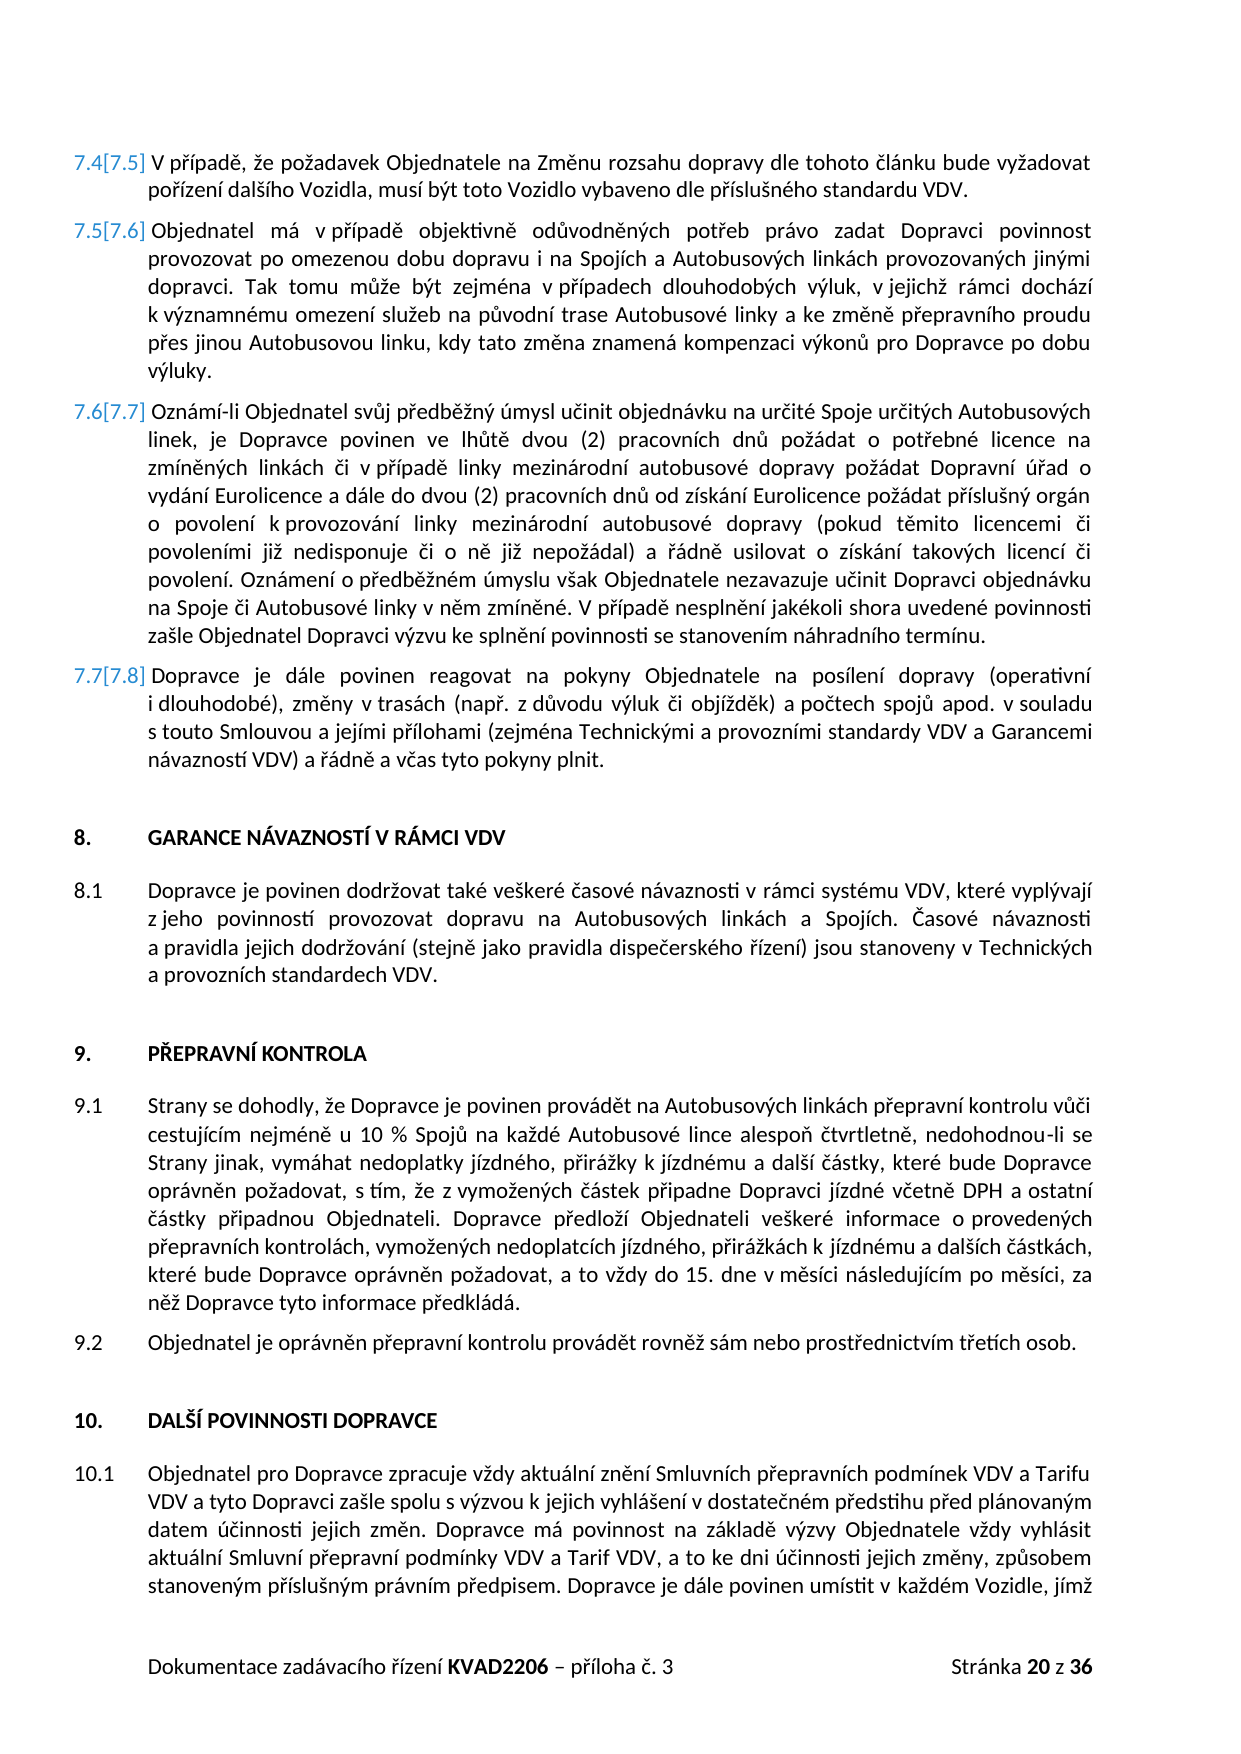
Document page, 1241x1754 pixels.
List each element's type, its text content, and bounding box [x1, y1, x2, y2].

subtitle Další povinnosti Dopravce [74, 1406, 1093, 1434]
text Objednatel má v případě objektivně odůvodněných potřeb právo zadat Dopravci povinnost provozovat po omezenou dobu dopravu i na Spojích a Autobusových linkách provozovaných jinými dopravci. Tak tomu může být zejména v případech dlouhodobých výluk, v jejichž rámci dochází k významnému omezení služeb na původní trase Autobusové linky a ke změně přepravního proudu přes jinou Autobusovou linku, kdy tato změna znamená kompenzaci výkonů pro Dopravce po dobu výluky. [74, 216, 1093, 384]
text V případě, že požadavek Objednatele na Změnu rozsahu dopravy dle tohoto článku bude vyžadovat pořízení dalšího Vozidla, musí být toto Vozidlo vybaveno dle příslušného standardu VDV. [74, 148, 1093, 204]
subtitle Přepravní kontrola [74, 1039, 1093, 1067]
text Strany se dohodly, že Dopravce je povinen provádět na Autobusových linkách přepravní kontrolu vůči cestujícím nejméně u 10 % Spojů na každé Autobusové lince alespoň čtvrtletně, nedohodnou-li se Strany jinak, vymáhat nedoplatky jízdného, přirážky k jízdnému a další částky, které bude Dopravce oprávněn požadovat, s tím, že z vymožených částek připadne Dopravci jízdné včetně DPH a ostatní částky připadnou Objednateli. Dopravce předloží Objednateli veškeré informace o provedených přepravních kontrolách, vymožených nedoplatcích jízdného, přirážkách k jízdnému a dalších částkách, které bude Dopravce oprávněn požadovat, a to vždy do 15. dne v měsíci následujícím po měsíci, za něž Dopravce tyto informace předkládá. [74, 1092, 1093, 1316]
subtitle Garance návazností v rámci VDV [74, 823, 1093, 852]
text Objednatel je oprávněn přepravní kontrolu provádět rovněž sám nebo prostřednictvím třetích osob. [74, 1328, 1093, 1356]
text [74, 1459, 1093, 1599]
text Dopravce je dále povinen reagovat na pokyny Objednatele na posílení dopravy (operativní i dlouhodobé), změny v trasách (např. z důvodu výluk či objížděk) a počtech spojů apod. v souladu s touto Smlouvou a jejími přílohami (zejména Technickými a provozními standardy VDV a Garancemi návazností VDV) a řádně a včas tyto pokyny plnit. [74, 661, 1093, 773]
text Oznámí-li Objednatel svůj předběžný úmysl učinit objednávku na určité Spoje určitých Autobusových linek, je Dopravce povinen ve lhůtě dvou (2) pracovních dnů požádat o potřebné licence na zmíněných linkách či v případě linky mezinárodní autobusové dopravy požádat Dopravní úřad o vydání Eurolicence a dále do dvou (2) pracovních dnů od získání Eurolicence požádat příslušný orgán o povolení k provozování linky mezinárodní autobusové dopravy (pokud těmito licencemi či povoleními již nedisponuje či o ně již nepožádal) a řádně usilovat o získání takových licencí či povolení. Oznámení o předběžném úmyslu však Objednatele nezavazuje učinit Dopravci objednávku na Spoje či Autobusové linky v něm zmíněné. V případě nesplnění jakékoli shora uvedené povinnosti zašle Objednatel Dopravci výzvu ke splnění povinnosti se stanovením náhradního termínu. [74, 397, 1093, 649]
text Dopravce je povinen dodržovat také veškeré časové návaznosti v rámci systému VDV, které vyplývají z jeho povinností provozovat dopravu na Autobusových linkách a Spojích. Časové návaznosti a pravidla jejich dodržování (stejně jako pravidla dispečerského řízení) jsou stanoveny v Technických a provozních standardech VDV. [74, 877, 1093, 989]
